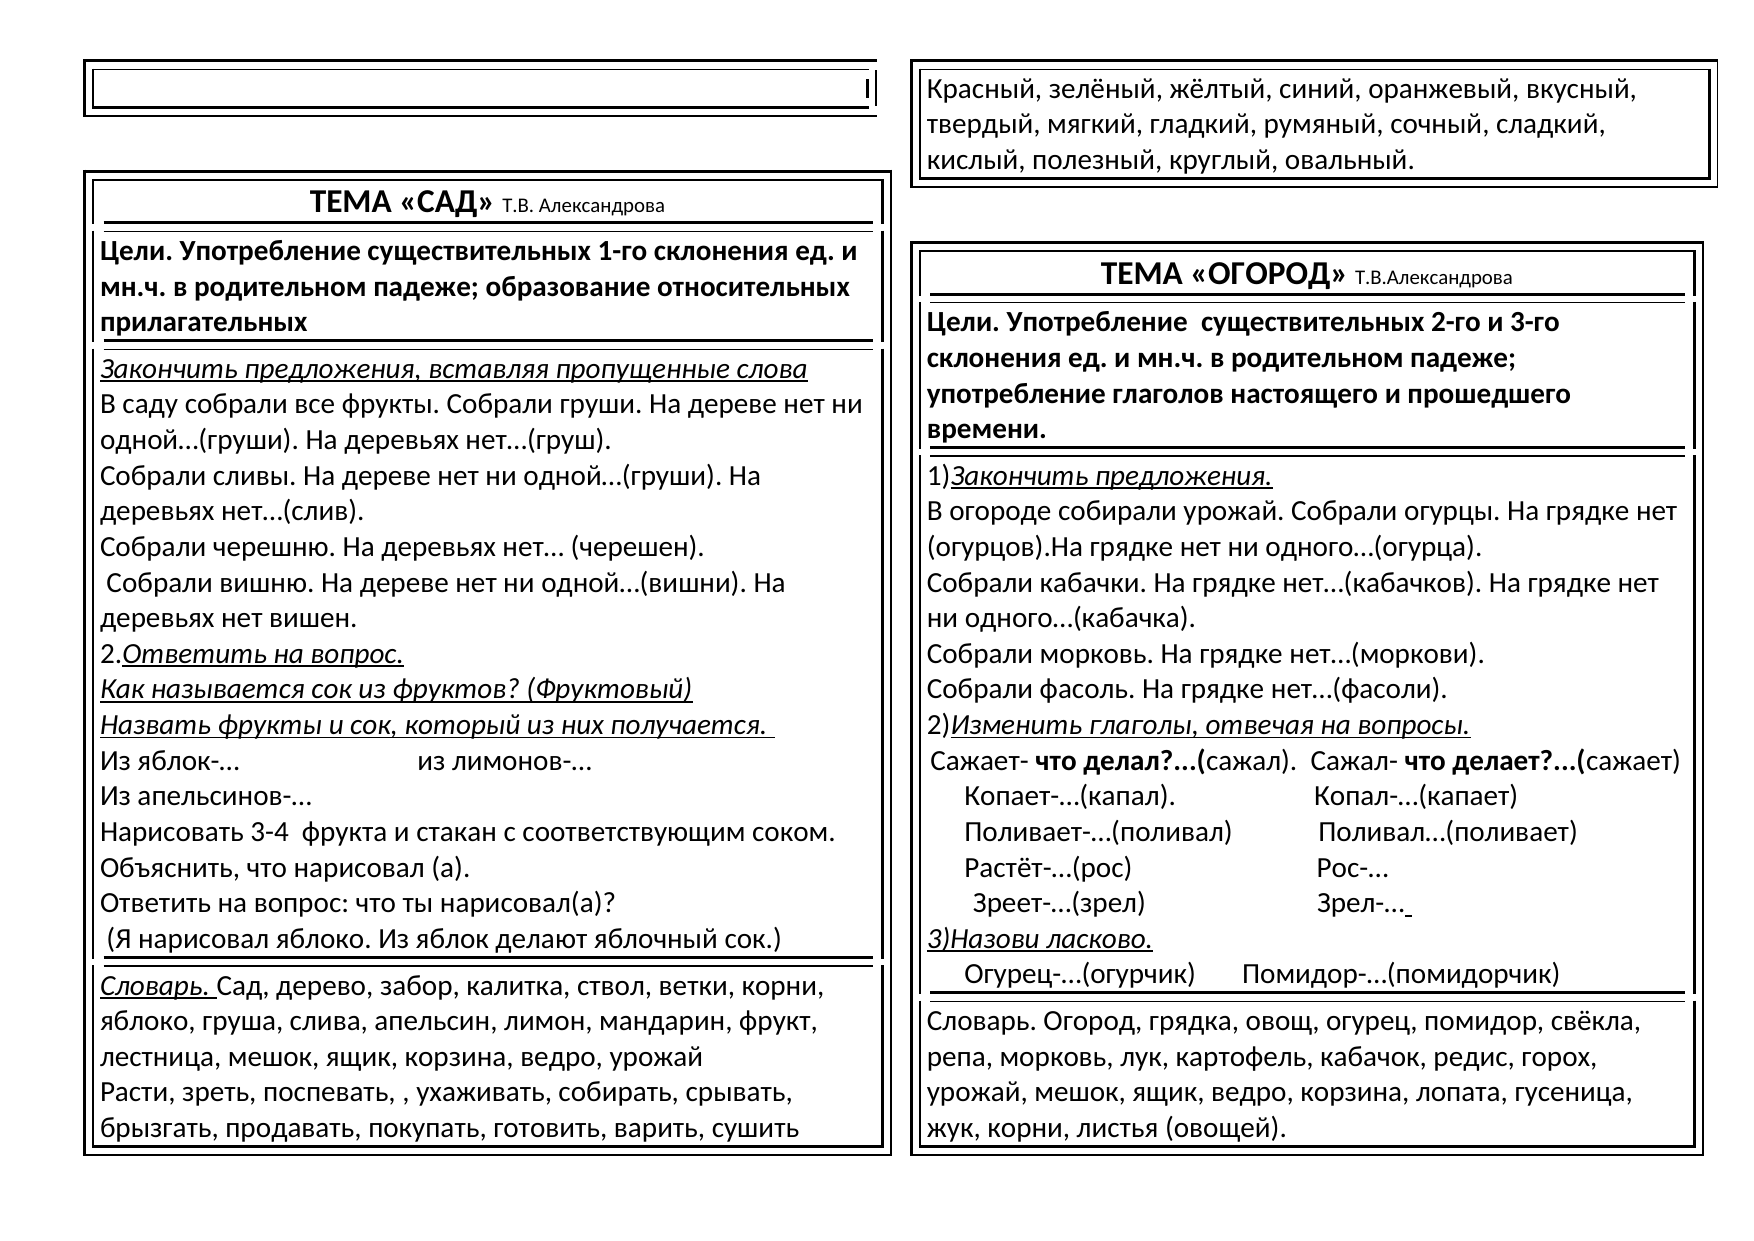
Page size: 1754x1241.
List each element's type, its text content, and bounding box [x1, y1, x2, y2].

table_header ТЕМА «САД» Т.В. Александрова [89, 173, 886, 221]
table_cell Словарь. Сад, дерево, забор, калитка, ствол, ветки, корни, яблоко, груша, слива, апельсин, лимон, мандарин, фрукт, лестница, мешок, ящик, корзина, ведро, урожай Расти, зреть, поспевать, , ухаживать, собирать, срывать, брызгать, продавать, покупать, готовить, варить, сушить Красный, зелёный, жёлтый, синий, оранжевый, вкусный, твердый, мягкий, гладкий, румяный, сочный, сладкий, кислый, полезный, круглый, овальный. [915, 62, 1713, 177]
table_cell Словарь. Сад, дерево, забор, калитка, ствол, ветки, корни, яблоко, груша, слива, апельсин, лимон, мандарин, фрукт, лестница, мешок, ящик, корзина, ведро, урожай Расти, зреть, поспевать, , ухаживать, собирать, срывать, брызгать, продавать, покупать, готовить, варить, сушить Красный, зелёный, жёлтый, синий, оранжевый, вкусный, твердый, мягкий, гладкий, румяный, сочный, сладкий, кислый, полезный, круглый, овальный. [89, 956, 886, 1145]
table_cell Закончить предложения, вставляя пропущенные слова В саду собрали все фрукты. Собрали груши. На дереве нет ни одной…(груши). На деревьях нет…(груш). Собрали сливы. На дереве нет ни одной…(груши). На деревьях нет…(слив). Собрали черешню. На деревьях нет… (черешен). Собрали вишню. На дереве нет ни одной…(вишни). На деревьях нет вишен. 2.Ответить на вопрос. Как называется сок из фруктов? (Фруктовый) Назвать фрукты и сок, который из них получается. Из яблок-… из лимонов-… Из апельсинов-… Нарисовать 3-4 фрукта и стакан с соответствующим соком. Объяснить, что нарисовал (а). Ответить на вопрос: что ты нарисовал(а)? (Я нарисовал яблоко. Из яблок делают яблочный сок.) [89, 339, 886, 956]
table_cell 1)Закончить предложения. В огороде собирали урожай. Собрали огурцы. На грядке нет (огурцов).На грядке нет ни одного…(огурца). Собрали кабачки. На грядке нет…(кабачков). На грядке нет ни одного…(кабачка). Собрали морковь. На грядке нет…(моркови). Собрали фасоль. На грядке нет…(фасоли). 2)Изменить глаголы, отвечая на вопросы. Сажает- что делал?...(сажал). Сажал- что делает?...(сажает) Копает-…(капал). Копал-…(капает) Поливает-…(поливал) Поливал…(поливает) Растёт-…(рос) Рос-… Зреет-…(зрел) Зрел-… 3)Назови ласково. Огурец-…(огурчик) Помидор-…(помидорчик) [915, 446, 1698, 991]
table_cell Цели. Употребление существительных 2-го и 3-го склонения ед. и мн.ч. в родительном падеже; употребление глаголов настоящего и прошедшего времени. [915, 293, 1698, 446]
table_cell Цели. Употребление существительных 1-го склонения ед. и мн.ч. в родительном падеже; образование относительных прилагательных [89, 221, 886, 339]
table_header ТЕМА «ОГОРОД» Т.В.Александрова [915, 244, 1698, 292]
